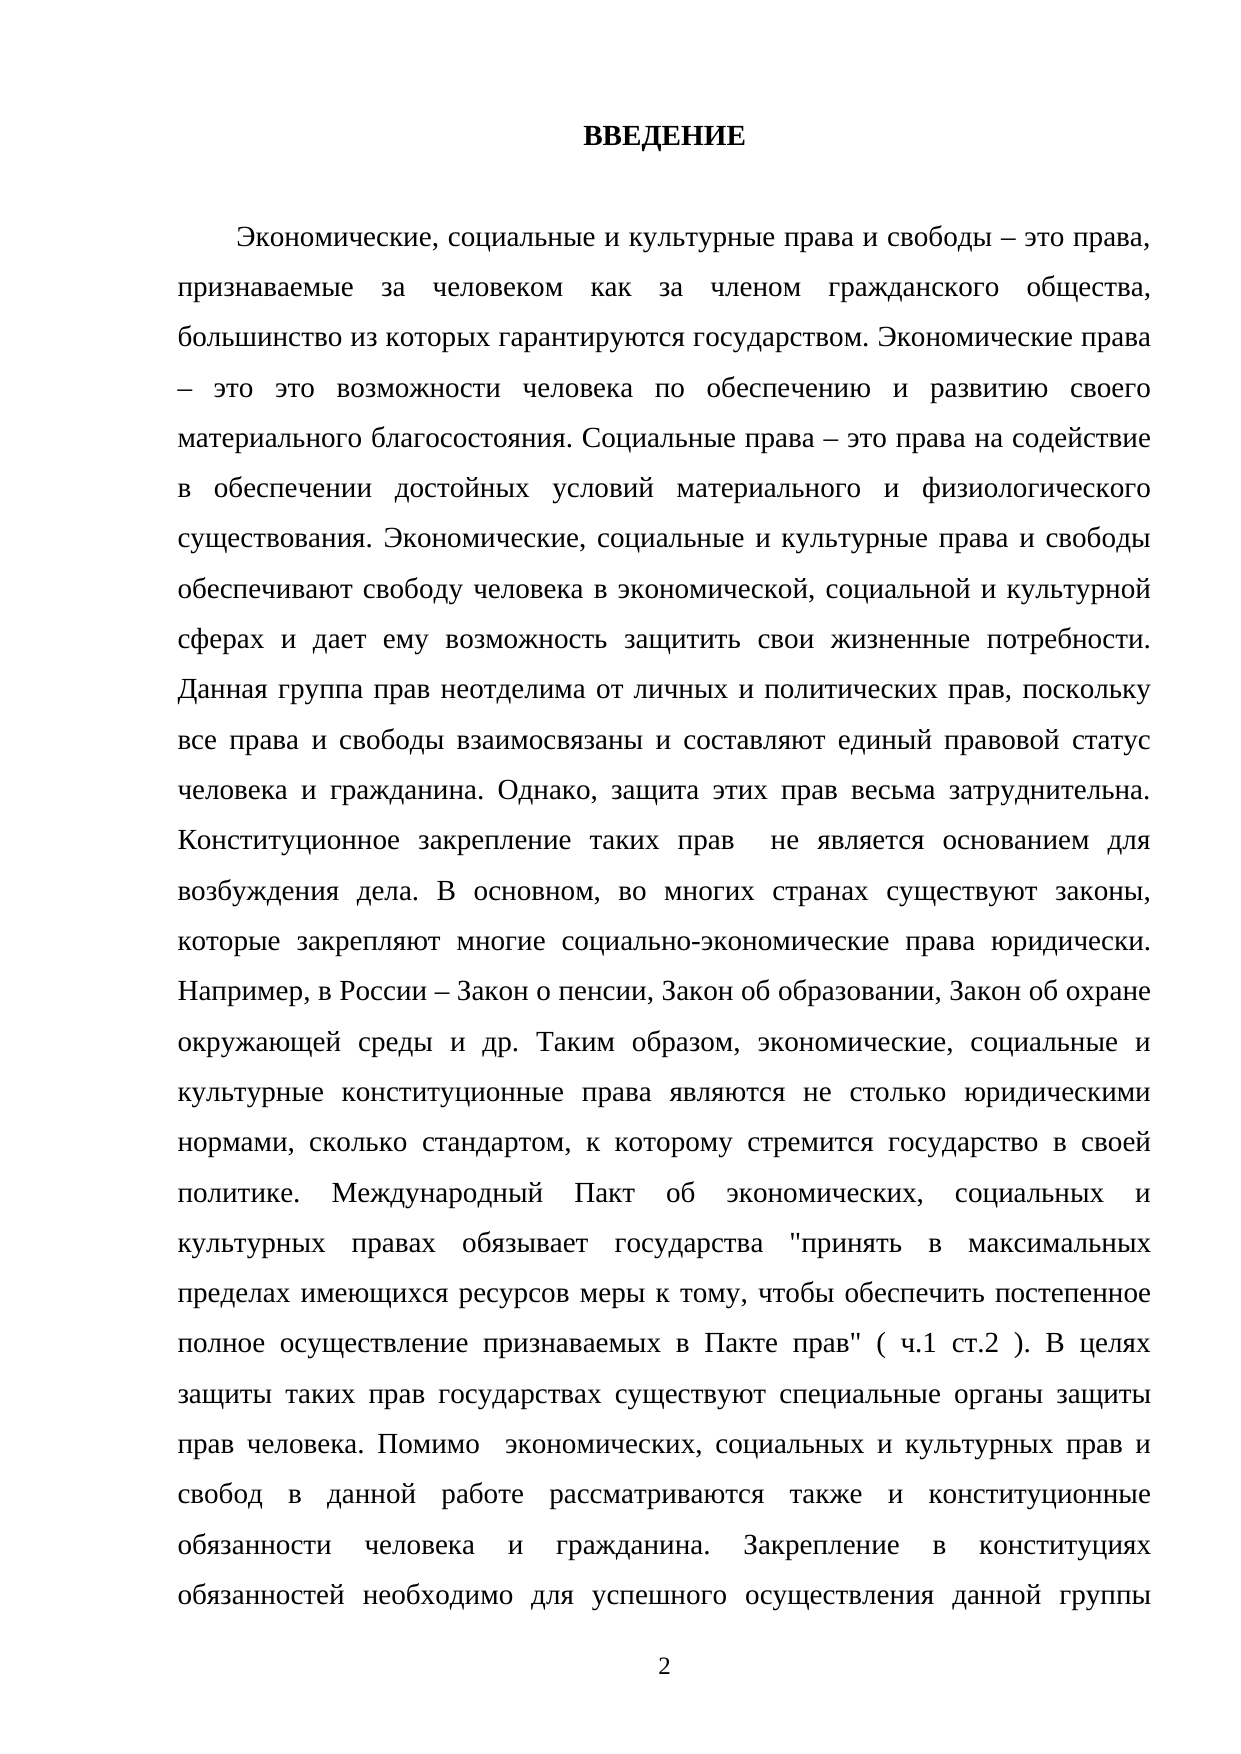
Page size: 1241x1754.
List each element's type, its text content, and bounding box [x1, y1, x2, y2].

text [177, 219, 1152, 1611]
text ВВЕДЕНИЕ [177, 118, 1152, 152]
